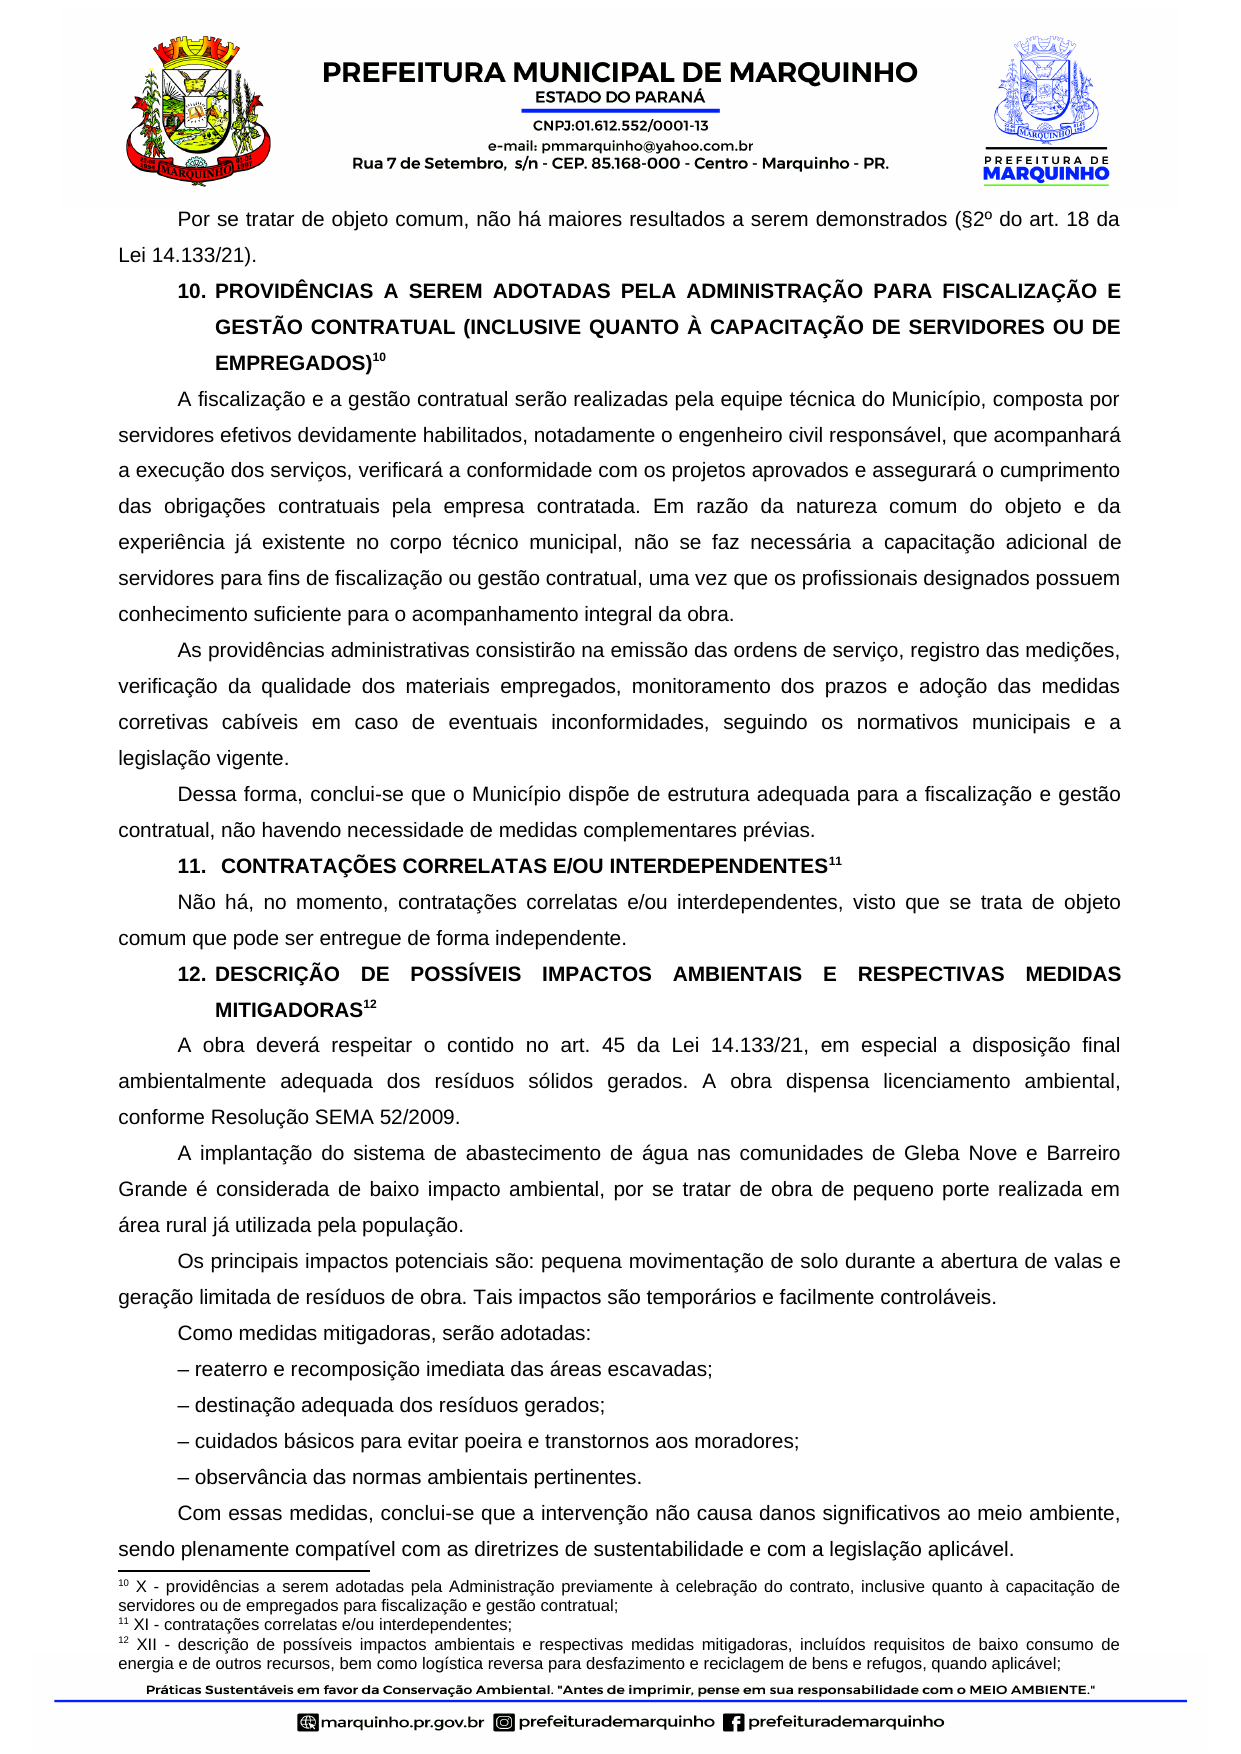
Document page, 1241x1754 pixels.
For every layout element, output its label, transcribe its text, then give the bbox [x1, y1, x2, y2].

text As providências administrativas consistirão na emissão das ordens de serviço, registro das medições, verificação da qualidade dos materiais empregados, monitoramento dos prazos e adoção das medidas corretivas cabíveis em caso de eventuais inconformidades, seguindo os normativos municipais e a legislação vigente. [118, 638, 1122, 770]
picture [30, 1652, 1210, 1754]
text Não há, no momento, contratações correlatas e/ou interdependentes, visto que se trata de objeto comum que pode ser entregue de forma independente. [118, 889, 1122, 949]
text Os principais impactos potenciais são: pequena movimentação de solo durante a abertura de valas e geração limitada de resíduos de obra. Tais impactos são temporários e facilmente controláveis. [118, 1249, 1122, 1309]
text – destinação adequada dos resíduos gerados; [118, 1393, 1122, 1417]
text Com essas medidas, conclui-se que a intervenção não causa danos significativos ao meio ambiente, sendo plenamente compatível com as diretrizes de sustentabilidade e com a legislação aplicável. [118, 1501, 1122, 1560]
text Como medidas mitigadoras, serão adotadas: [118, 1321, 1122, 1345]
text PROVIDÊNCIAS A SEREM ADOTADAS PELA ADMINISTRAÇÃO PARA FISCALIZAÇÃO E GESTÃO CONTRATUAL (INCLUSIVE QUANTO À CAPACITAÇÃO DE SERVIDORES OU DE EMPREGADOS) [177, 279, 1122, 374]
text – cuidados básicos para evitar poeira e transtornos aos moradores; [118, 1429, 1122, 1453]
text A fiscalização e a gestão contratual serão realizadas pela equipe técnica do Município, composta por servidores efetivos devidamente habilitados, notadamente o engenheiro civil responsável, que acompanhará a execução dos serviços, verificará a conformidade com os projetos aprovados e assegurará o cumprimento das obrigações contratuais pela empresa contratada. Em razão da natureza comum do objeto e da experiência já existente no corpo técnico municipal, não se faz necessária a capacitação adicional de servidores para fins de fiscalização ou gestão contratual, uma vez que os profissionais designados possuem conhecimento suficiente para o acompanhamento integral da obra. [118, 386, 1122, 626]
text DESCRIÇÃO DE POSSÍVEIS IMPACTOS AMBIENTAIS E RESPECTIVAS MEDIDAS MITIGADORAS [177, 961, 1122, 1021]
text Dessa forma, conclui-se que o Município dispõe de estrutura adequada para a fiscalização e gestão contratual, não havendo necessidade de medidas complementares prévias. [118, 782, 1122, 842]
text Por se tratar de objeto comum, não há maiores resultados a serem demonstrados (§2º do art. 18 da Lei 14.133/21). [118, 207, 1122, 267]
picture [60, 7, 1181, 211]
text A obra deverá respeitar o contido no art. 45 da Lei 14.133/21, em especial a disposição final ambientalmente adequada dos resíduos sólidos gerados. A obra dispensa licenciamento ambiental, conforme Resolução SEMA 52/2009. [118, 1033, 1122, 1129]
text – reaterro e recomposição imediata das áreas escavadas; [118, 1357, 1122, 1381]
text – observância das normas ambientais pertinentes. [118, 1464, 1122, 1488]
text CONTRATAÇÕES CORRELATAS E/OU INTERDEPENDENTES [177, 854, 1122, 878]
text A implantação do sistema de abastecimento de água nas comunidades de Gleba Nove e Barreiro Grande é considerada de baixo impacto ambiental, por se tratar de obra de pequeno porte realizada em área rural já utilizada pela população. [118, 1141, 1122, 1237]
